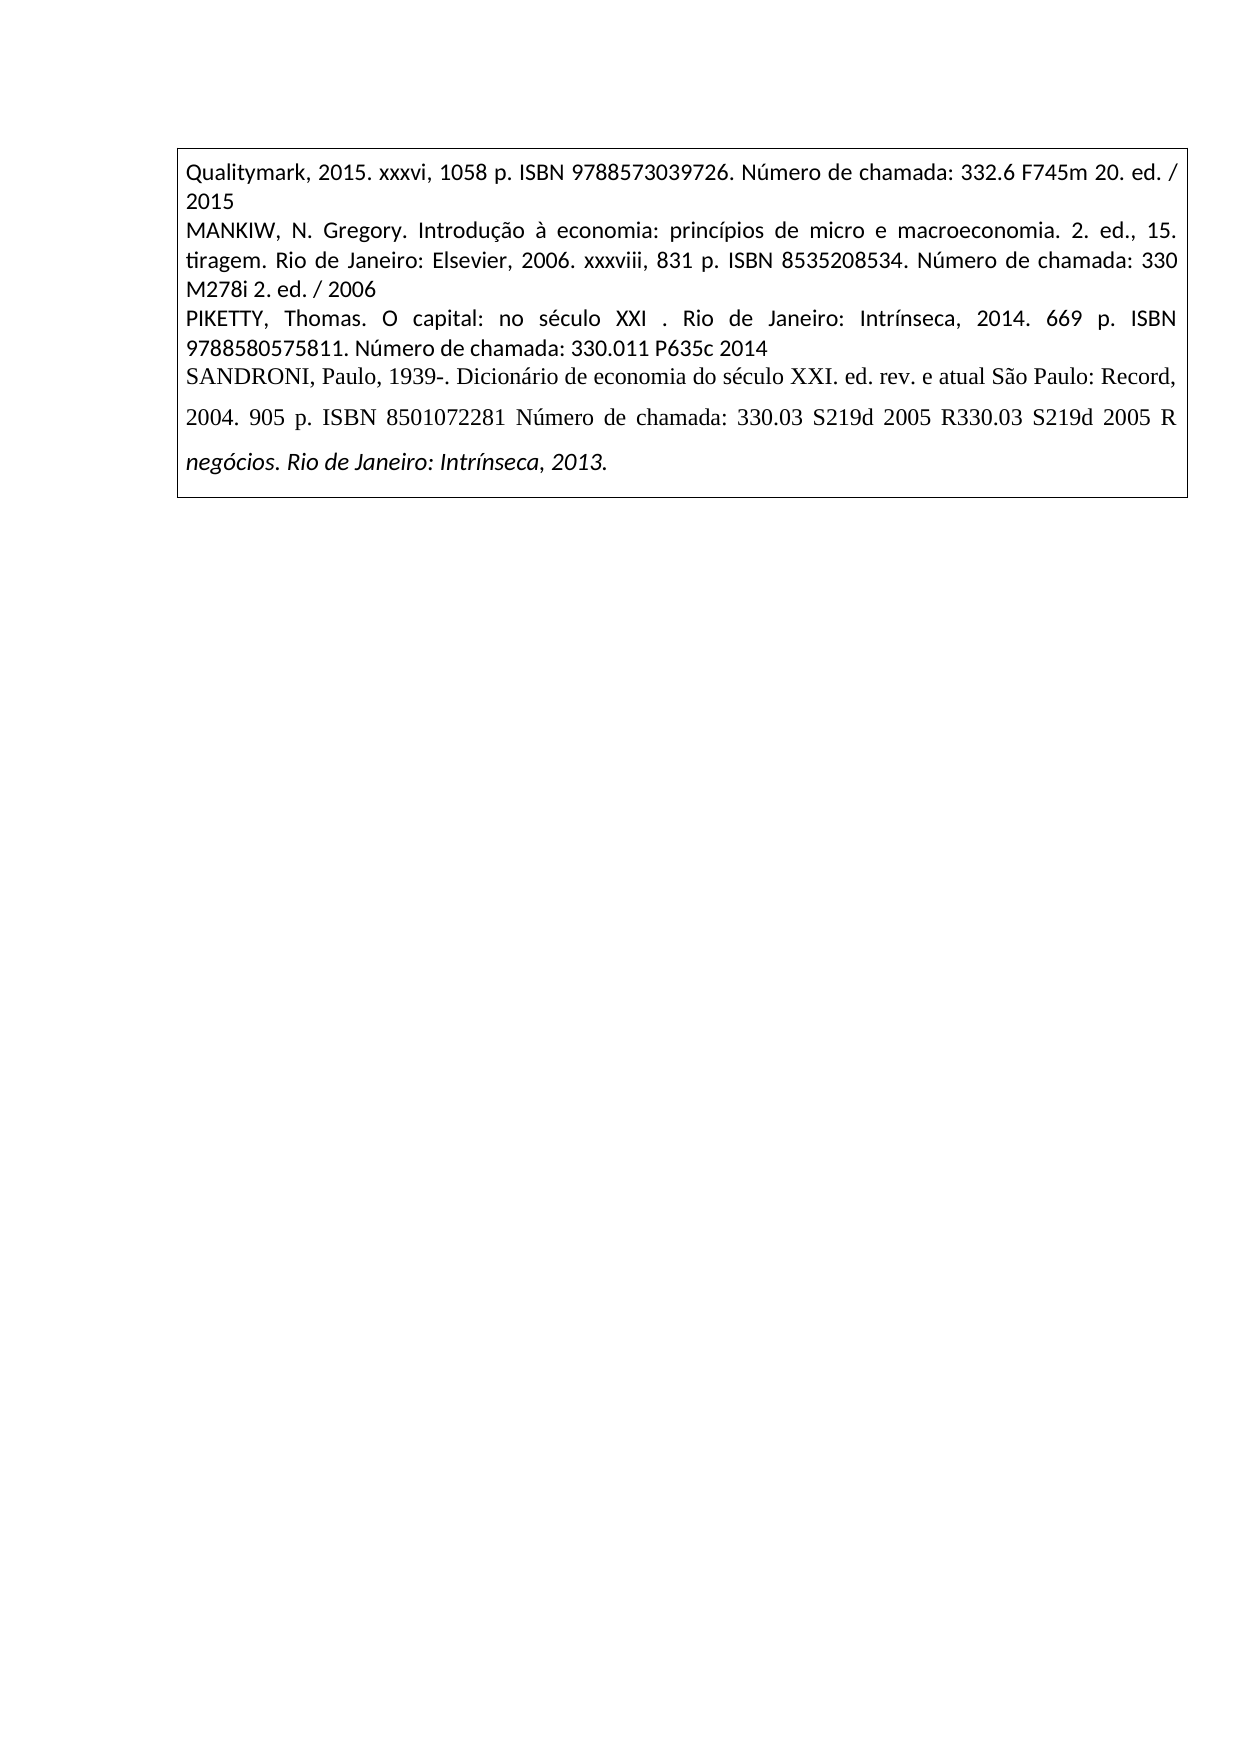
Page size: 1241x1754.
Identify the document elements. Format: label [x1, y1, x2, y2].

table_cell [178, 149, 1187, 497]
